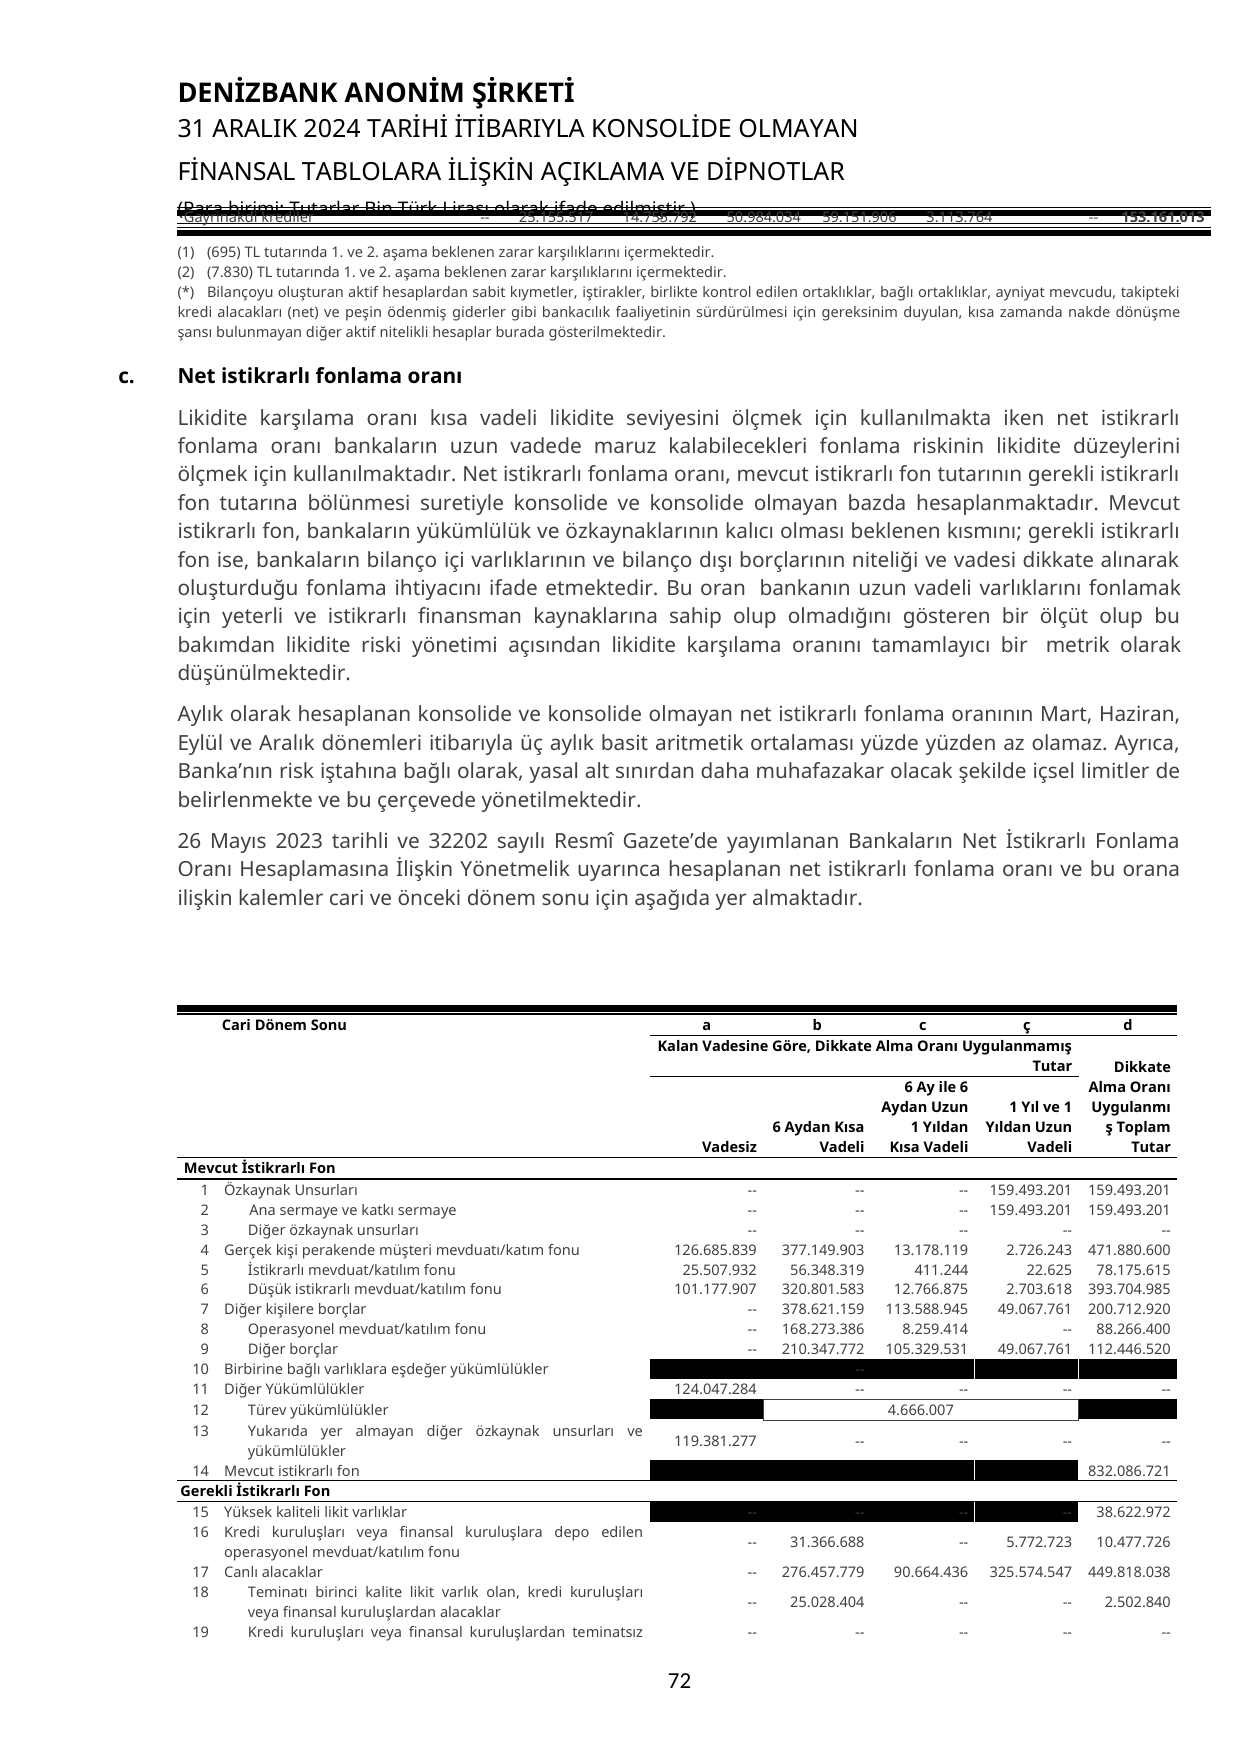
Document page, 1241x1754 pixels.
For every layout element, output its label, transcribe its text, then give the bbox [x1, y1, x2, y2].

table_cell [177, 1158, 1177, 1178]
text Likidite karşılama oranı kısa vadeli likidite seviyesini ölçmek için kullanılmakta iken net istikrarlı fonlama oranı bankaların uzun vadede maruz kalabilecekleri fonlama riskinin likidite düzeylerini ölçmek için kullanılmaktadır. Net istikrarlı fonlama oranı, mevcut istikrarlı fon tutarının gerekli istikrarlı fon tutarına bölünmesi suretiyle konsolide ve konsolide olmayan bazda hesaplanmaktadır. Mevcut istikrarlı fon, bankaların yükümlülük ve özkaynaklarının kalıcı olması beklenen kısmını; gerekli istikrarlı fon ise, bankaların bilanço içi varlıklarının ve bilanço dışı borçlarının niteliği ve vadesi dikkate alınarak oluşturduğu fonlama ihtiyacını ifade etmektedir. Bu oran bankanın uzun vadeli varlıklarını fonlamak için yeterli ve istikrarlı finansman kaynaklarına sahip olup olmadığını gösteren bir ölçüt olup bu bakımdan likidite riski yönetimi açısından likidite karşılama oranını tamamlayıcı bir metrik olarak düşünülmektedir. [177, 403, 1181, 687]
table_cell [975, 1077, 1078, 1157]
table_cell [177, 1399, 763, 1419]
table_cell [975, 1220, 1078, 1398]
list (7.830) TL tutarında 1. ve 2. aşama beklenen zarar karşılıklarını içermektedir. [177, 262, 1181, 282]
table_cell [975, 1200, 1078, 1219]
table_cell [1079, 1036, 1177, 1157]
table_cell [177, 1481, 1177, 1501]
text Aylık olarak hesaplanan konsolide ve konsolide olmayan net istikrarlı fonlama oranının Mart, Haziran, Eylül ve Aralık dönemleri itibarıyla üç aylık basit aritmetik ortalaması yüzde yüzden az olamaz. Ayrıca, Banka’nın risk iştahına bağlı olarak, yasal alt sınırdan daha muhafazakar olacak şekilde içsel limitler de belirlenmekte ve bu çerçevede yönetilmektedir. [177, 699, 1181, 813]
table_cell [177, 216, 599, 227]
text (*) Bilançoyu oluşturan aktif hesaplardan sabit kıymetler, iştirakler, birlikte kontrol edilen ortaklıklar, bağlı ortaklıklar, ayniyat mevcudu, takipteki kredi alacakları (net) ve peşin ödenmiş giderler gibi bankacılık faaliyetinin sürdürülmesi için gereksinim duyulan, kısa zamanda nakde dönüşme şansı bulunmayan diğer aktif nitelikli hesaplar burada gösterilmektedir. [177, 282, 1181, 342]
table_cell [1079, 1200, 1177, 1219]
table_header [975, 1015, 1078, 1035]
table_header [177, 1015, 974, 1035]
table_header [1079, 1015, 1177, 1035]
list Net istikrarlı fonlama oranı [118, 362, 1181, 390]
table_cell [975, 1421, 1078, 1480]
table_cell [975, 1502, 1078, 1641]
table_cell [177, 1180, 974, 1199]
list (695) TL tutarında 1. ve 2. aşama beklenen zarar karşılıklarını içermektedir. [177, 242, 1181, 262]
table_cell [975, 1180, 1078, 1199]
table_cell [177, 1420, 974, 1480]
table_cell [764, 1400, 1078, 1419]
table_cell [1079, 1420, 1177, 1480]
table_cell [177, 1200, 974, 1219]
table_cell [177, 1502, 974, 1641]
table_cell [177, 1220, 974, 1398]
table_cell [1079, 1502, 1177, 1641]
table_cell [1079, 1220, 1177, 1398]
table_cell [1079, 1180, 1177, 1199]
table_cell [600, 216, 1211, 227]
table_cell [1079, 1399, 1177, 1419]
text 26 Mayıs 2023 tarihli ve 32202 sayılı Resmî Gazete’de yayımlanan Bankaların Net İstikrarlı Fonlama Oranı Hesaplamasına İlişkin Yönetmelik uyarınca hesaplanan net istikrarlı fonlama oranı ve bu orana ilişkin kalemler cari ve önceki dönem sonu için aşağıda yer almaktadır. [177, 826, 1181, 911]
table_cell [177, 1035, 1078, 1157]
